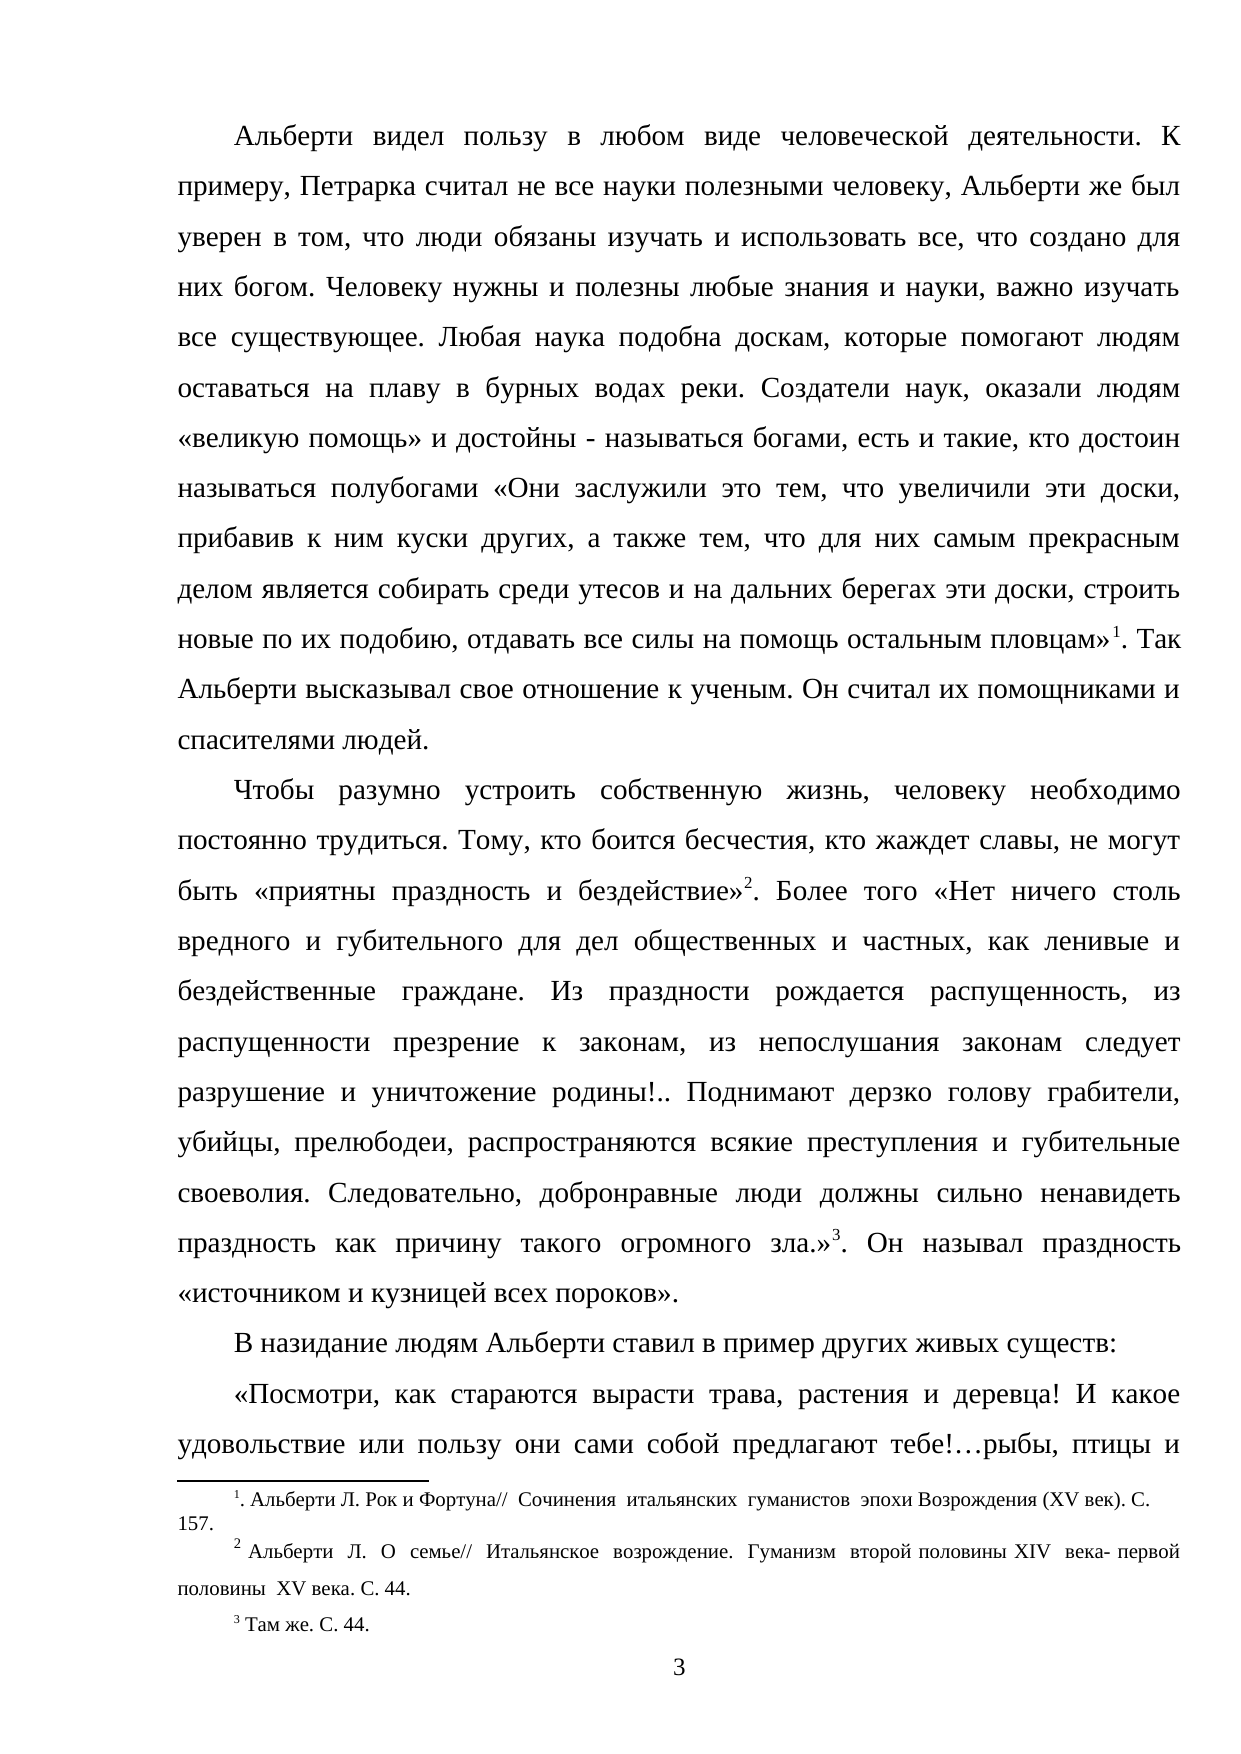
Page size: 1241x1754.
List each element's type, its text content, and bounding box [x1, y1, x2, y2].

text Альберти видел пользу в любом виде человеческой деятельности. К примеру, Петрарка считал не все науки полезными человеку, Альберти же был уверен в том, что люди обязаны изучать и использовать все, что создано для них богом. Человеку нужны и полезны любые знания и науки, важно изучать все существующее. Любая наука подобна доскам, которые помогают людям оставаться на плаву в бурных водах реки. Создатели наук, оказали людям «великую помощь» и достойны - называться богами, есть и такие, кто достоин называться полубогами «Они заслужили это тем, что увеличили эти доски, прибавив к ним куски других, а также тем, что для них самым прекрасным делом является собирать среди утесов и на дальних берегах эти доски, строить новые по их подобию, отдавать все силы на помощь остальным пловцам». Так Альберти высказывал свое отношение к ученым. Он считал их помощниками и спасителями людей. [177, 118, 1181, 755]
text В назидание людям Альберти ставил в пример других живых существ: [177, 1326, 1181, 1359]
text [177, 1376, 1181, 1460]
text Чтобы разумно устроить собственную жизнь, человеку необходимо постоянно трудиться. Тому, кто боится бесчестия, кто жаждет славы, не могут быть «приятны праздность и бездействие». Более того «Нет ничего столь вредного и губительного для дел общественных и частных, как ленивые и бездейственные граждане. Из праздности рождается распущенность, из распущенности презрение к законам, из непослушания законам следует разрушение и уничтожение родины!.. Поднимают дерзко голову грабители, убийцы, прелюбодеи, распространяются всякие преступления и губительные своеволия. Следовательно, добронравные люди должны сильно ненавидеть праздность как причину такого огромного зла.». Он называл праздность «источником и кузницей всех пороков». [177, 772, 1181, 1309]
